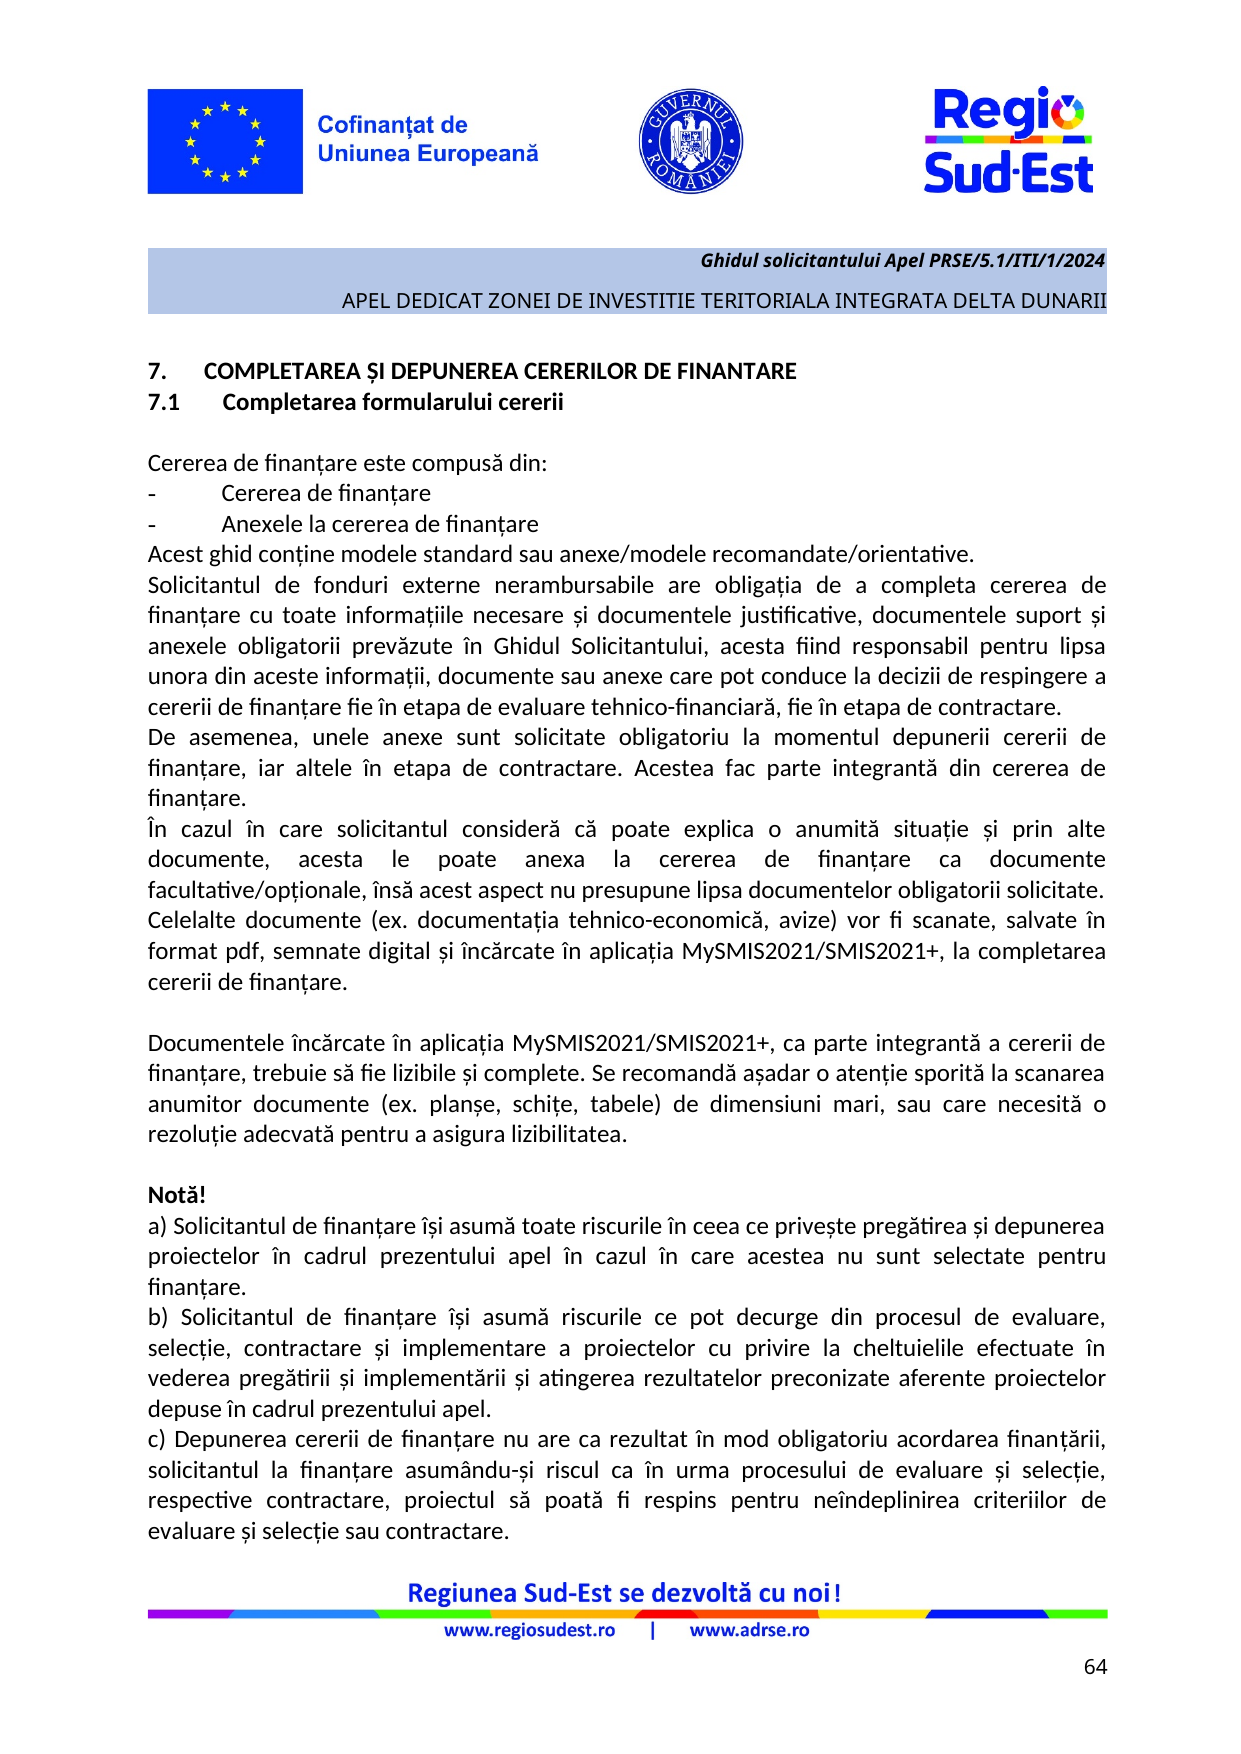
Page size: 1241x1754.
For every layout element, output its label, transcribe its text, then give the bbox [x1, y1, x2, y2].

list Anexele la cererea de finanțare [148, 508, 1107, 538]
text b) Solicitantul de finanțare își asumă riscurile ce pot decurge din procesul de evaluare, selecție, contractare și implementare a proiectelor cu privire la cheltuielile efectuate în vederea pregătirii și implementării și atingerea rezultatelor preconizate aferente proiectelor depuse în cadrul prezentului apel. [148, 1301, 1107, 1423]
list Cererea de finanțare [148, 477, 1107, 508]
text Celelalte documente (ex. documentația tehnico-economică, avize) vor fi scanate, salvate în format pdf, semnate digital și încărcate în aplicația MySMIS2021/SMIS2021+, la completarea cererii de finanțare. [148, 904, 1107, 996]
text c) Depunerea cererii de finanţare nu are ca rezultat în mod obligatoriu acordarea finanţării, solicitantul la finanţare asumându-și riscul ca în urma procesului de evaluare și selecție, respective contractare, proiectul să poată fi respins pentru neîndeplinirea criteriilor de evaluare și selecție sau contractare. [148, 1423, 1107, 1546]
text Cererea de finanțare este compusă din: [148, 447, 1107, 477]
text a) Solicitantul de finanțare își asumă toate riscurile în ceea ce privește pregătirea și depunerea proiectelor în cadrul prezentului apel în cazul în care acestea nu sunt selectate pentru finanțare. [148, 1210, 1107, 1301]
text Acest ghid conține modele standard sau anexe/modele recomandate/orientative. [148, 538, 1107, 569]
picture [147, 86, 1093, 195]
subtitle COMPLETAREA ŞI DEPUNEREA CERERILOR DE FINANTARE [148, 355, 1107, 386]
text Solicitantul de fonduri externe nerambursabile are obligația de a completa cererea de finanțare cu toate informațiile necesare și documentele justificative, documentele suport și anexele obligatorii prevăzute în Ghidul Solicitantului, acesta fiind responsabil pentru lipsa unora din aceste informații, documente sau anexe care pot conduce la decizii de respingere a cererii de finanțare fie în etapa de evaluare tehnico-financiară, fie în etapa de contractare. [148, 569, 1107, 721]
picture [147, 1582, 1108, 1640]
text Documentele încărcate în aplicația MySMIS2021/SMIS2021+, ca parte integrantă a cererii de finanțare, trebuie să fie lizibile și complete. Se recomandă așadar o atenție sporită la scanarea anumitor documente (ex. planșe, schițe, tabele) de dimensiuni mari, sau care necesită o rezoluție adecvată pentru a asigura lizibilitatea. [148, 1027, 1107, 1149]
subtitle Completarea formularului cererii [148, 386, 1107, 416]
text Notă! [148, 1179, 1107, 1210]
text În cazul în care solicitantul consideră că poate explica o anumită situație și prin alte documente, acesta le poate anexa la cererea de finanțare ca documente facultative/opționale, însă acest aspect nu presupune lipsa documentelor obligatorii solicitate. [148, 813, 1107, 904]
text De asemenea, unele anexe sunt solicitate obligatoriu la momentul depunerii cererii de finanțare, iar altele în etapa de contractare. Acestea fac parte integrantă din cererea de finanțare. [148, 721, 1107, 813]
